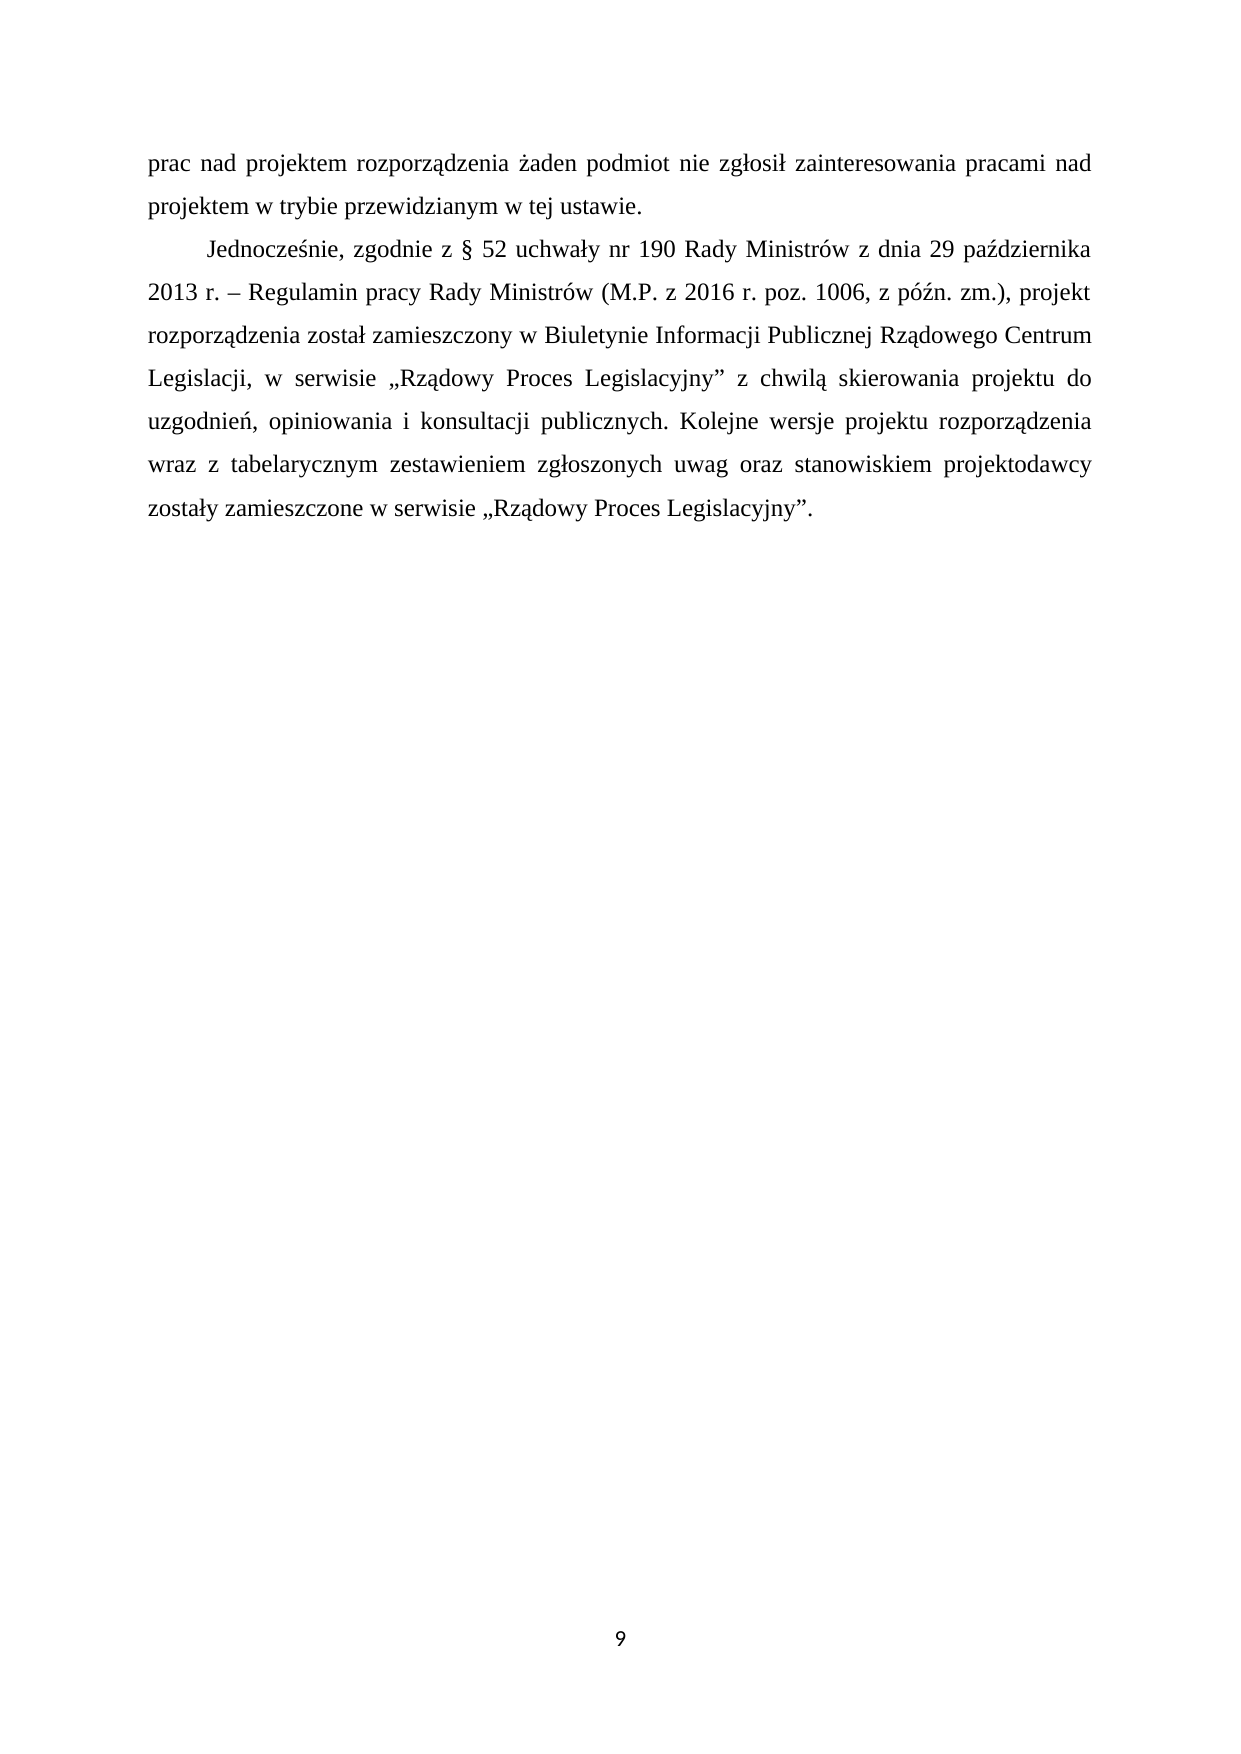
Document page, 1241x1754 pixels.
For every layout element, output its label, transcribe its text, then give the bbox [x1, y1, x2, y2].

text Jednocześnie, zgodnie z § 52 uchwały nr 190 Rady Ministrów z dnia 29 października 2013 r. – Regulamin pracy Rady Ministrów (M.P. z 2016 r. poz. 1006, z późn. zm.), projekt rozporządzenia został zamieszczony w Biuletynie Informacji Publicznej Rządowego Centrum Legislacji, w serwisie „Rządowy Proces Legislacyjny” z chwilą skierowania projektu do uzgodnień, opiniowania i konsultacji publicznych. Kolejne wersje projektu rozporządzenia wraz z tabelarycznym zestawieniem zgłoszonych uwag oraz stanowiskiem projektodawcy zostały zamieszczone w serwisie „Rządowy Proces Legislacyjny”. [148, 234, 1093, 521]
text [148, 148, 1093, 219]
